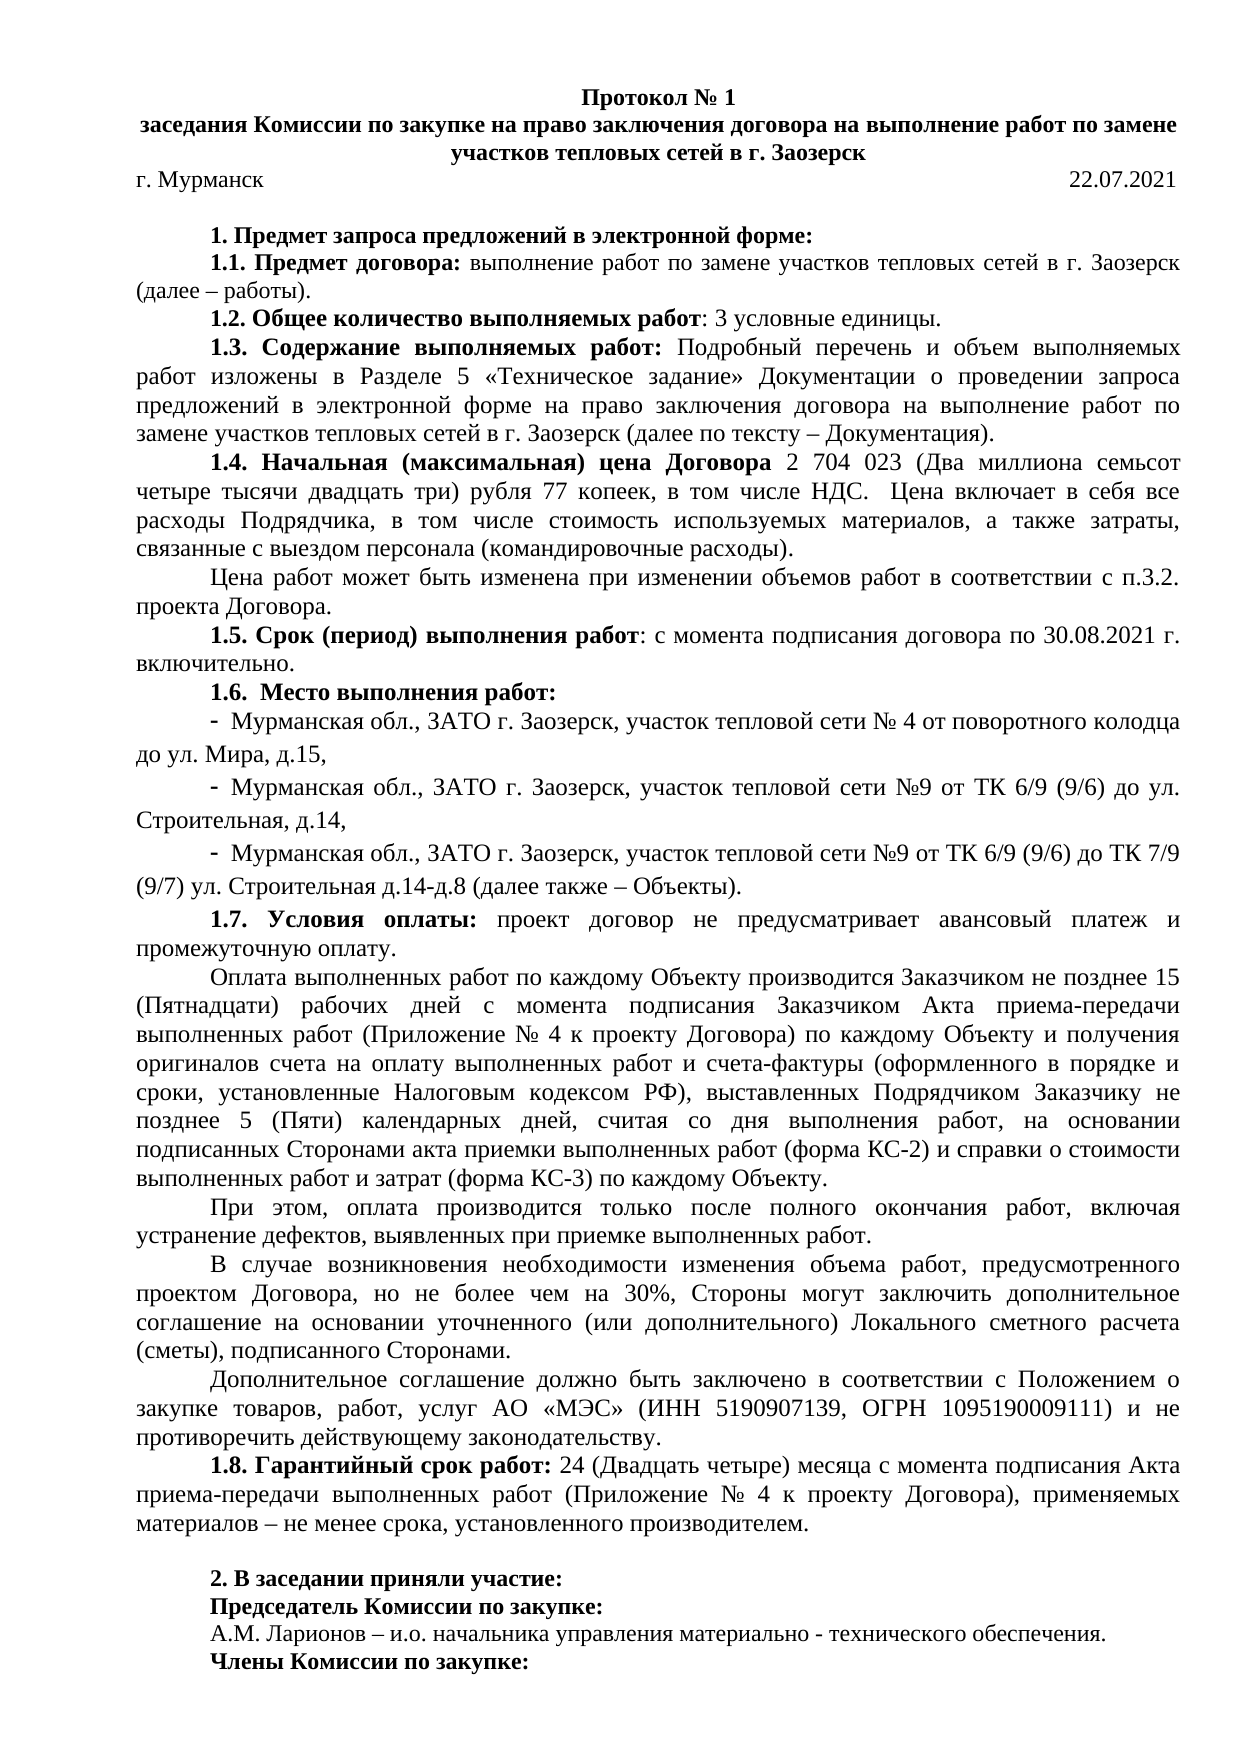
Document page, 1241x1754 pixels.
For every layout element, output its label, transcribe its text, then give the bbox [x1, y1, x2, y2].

text Дополнительное соглашение должно быть заключено в соответствии с Положением о закупке товаров, работ, услуг АО «МЭС» (ИНН 5190907139, ОГРН 1095190009111) и не противоречить действующему законодательству. [136, 1364, 1181, 1450]
text Цена работ может быть изменена при изменении объемов работ в соответствии с п.3.2. проекта Договора. [136, 562, 1181, 620]
list Мурманская обл., ЗАТО г. Заозерск, участок тепловой сети №9 от ТК 6/9 (9/6) до ул. Строительная, д.14, [136, 772, 1181, 834]
text Оплата выполненных работ по каждому Объекту производится Заказчиком не позднее 15 (Пятнадцати) рабочих дней с момента подписания Заказчиком Акта приема-передачи выполненных работ (Приложение № 4 к проекту Договора) по каждому Объекту и получения оригиналов счета на оплату выполненных работ и счета-фактуры (оформленного в порядке и сроки, установленные Налоговым кодексом РФ), выставленных Подрядчиком Заказчику не позднее 5 (Пяти) календарных дней, считая со дня выполнения работ, на основании подписанных Сторонами акта приемки выполненных работ (форма КС-2) и справки о стоимости выполненных работ и затрат (форма КС-3) по каждому Объекту. [136, 962, 1181, 1192]
text Члены Комиссии по закупке: [136, 1647, 1181, 1675]
text Протокол № 1 [136, 83, 1181, 110]
text Председатель Комиссии по закупке: [136, 1592, 1181, 1619]
text 1.7. Условия оплаты: проект договор не предусматривает авансовый платеж и промежуточную оплату. [136, 904, 1181, 962]
text При этом, оплата производится только после полного окончания работ, включая устранение дефектов, выявленных при приемке выполненных работ. [136, 1192, 1181, 1249]
text 1.3. Содержание выполняемых работ: Подробный перечень и объем выполняемых работ изложены в Разделе 5 «Техническое задание» Документации о проведении запроса предложений в электронной форме на право заключения договора на выполнение работ по замене участков тепловых сетей в г. Заозерск (далее по тексту – Документация). [136, 332, 1181, 447]
subtitle 1. Предмет запроса предложений в электронной форме: [136, 221, 1181, 248]
text А.М. Ларионов – и.о. начальника управления материально - технического обеспечения. [136, 1619, 1181, 1647]
text 1.1. Предмет договора: выполнение работ по замене участков тепловых сетей в г. Заозерск (далее – работы). [136, 248, 1181, 303]
list Мурманская обл., ЗАТО г. Заозерск, участок тепловой сети №9 от ТК 6/9 (9/6) до ТК 7/9 (9/7) ул. Строительная д.14-д.8 (далее также – Объекты). [136, 838, 1181, 900]
text 1.5. Срок (период) выполнения работ: с момента подписания договора по 30.08.2021 г. включительно. [136, 620, 1181, 677]
subtitle 2. В заседании приняли участие: [136, 1564, 1181, 1592]
text 1.8. Гарантийный срок работ: 24 (Двадцать четыре) месяца с момента подписания Акта приема-передачи выполненных работ (Приложение № 4 к проекту Договора), применяемых материалов – не менее срока, установленного производителем. [136, 1450, 1181, 1537]
text 1.2. Общее количество выполняемых работ: 3 условные единицы. [136, 303, 1181, 332]
text 1.6. Место выполнения работ: [136, 677, 1181, 706]
text В случае возникновения необходимости изменения объема работ, предусмотренного проектом Договора, но не более чем на 30%, Стороны могут заключить дополнительное соглашение на основании уточненного (или дополнительного) Локального сметного расчета (сметы), подписанного Сторонами. [136, 1249, 1181, 1364]
list Мурманская обл., ЗАТО г. Заозерск, участок тепловой сети № 4 от поворотного колодца до ул. Мира, д.15, [136, 706, 1181, 768]
text г. Мурманск 22.07.2021 [136, 166, 1181, 193]
text заседания Комиссии по закупке на право заключения договора на выполнение работ по замене участков тепловых сетей в г. Заозерск [136, 110, 1181, 166]
text 1.4. Начальная (максимальная) цена Договора 2 704 023 (Два миллиона семьсот четыре тысячи двадцать три) рубля 77 копеек, в том числе НДС. Цена включает в себя все расходы Подрядчика, в том числе стоимость используемых материалов, а также затраты, связанные с выездом персонала (командировочные расходы). [136, 447, 1181, 562]
